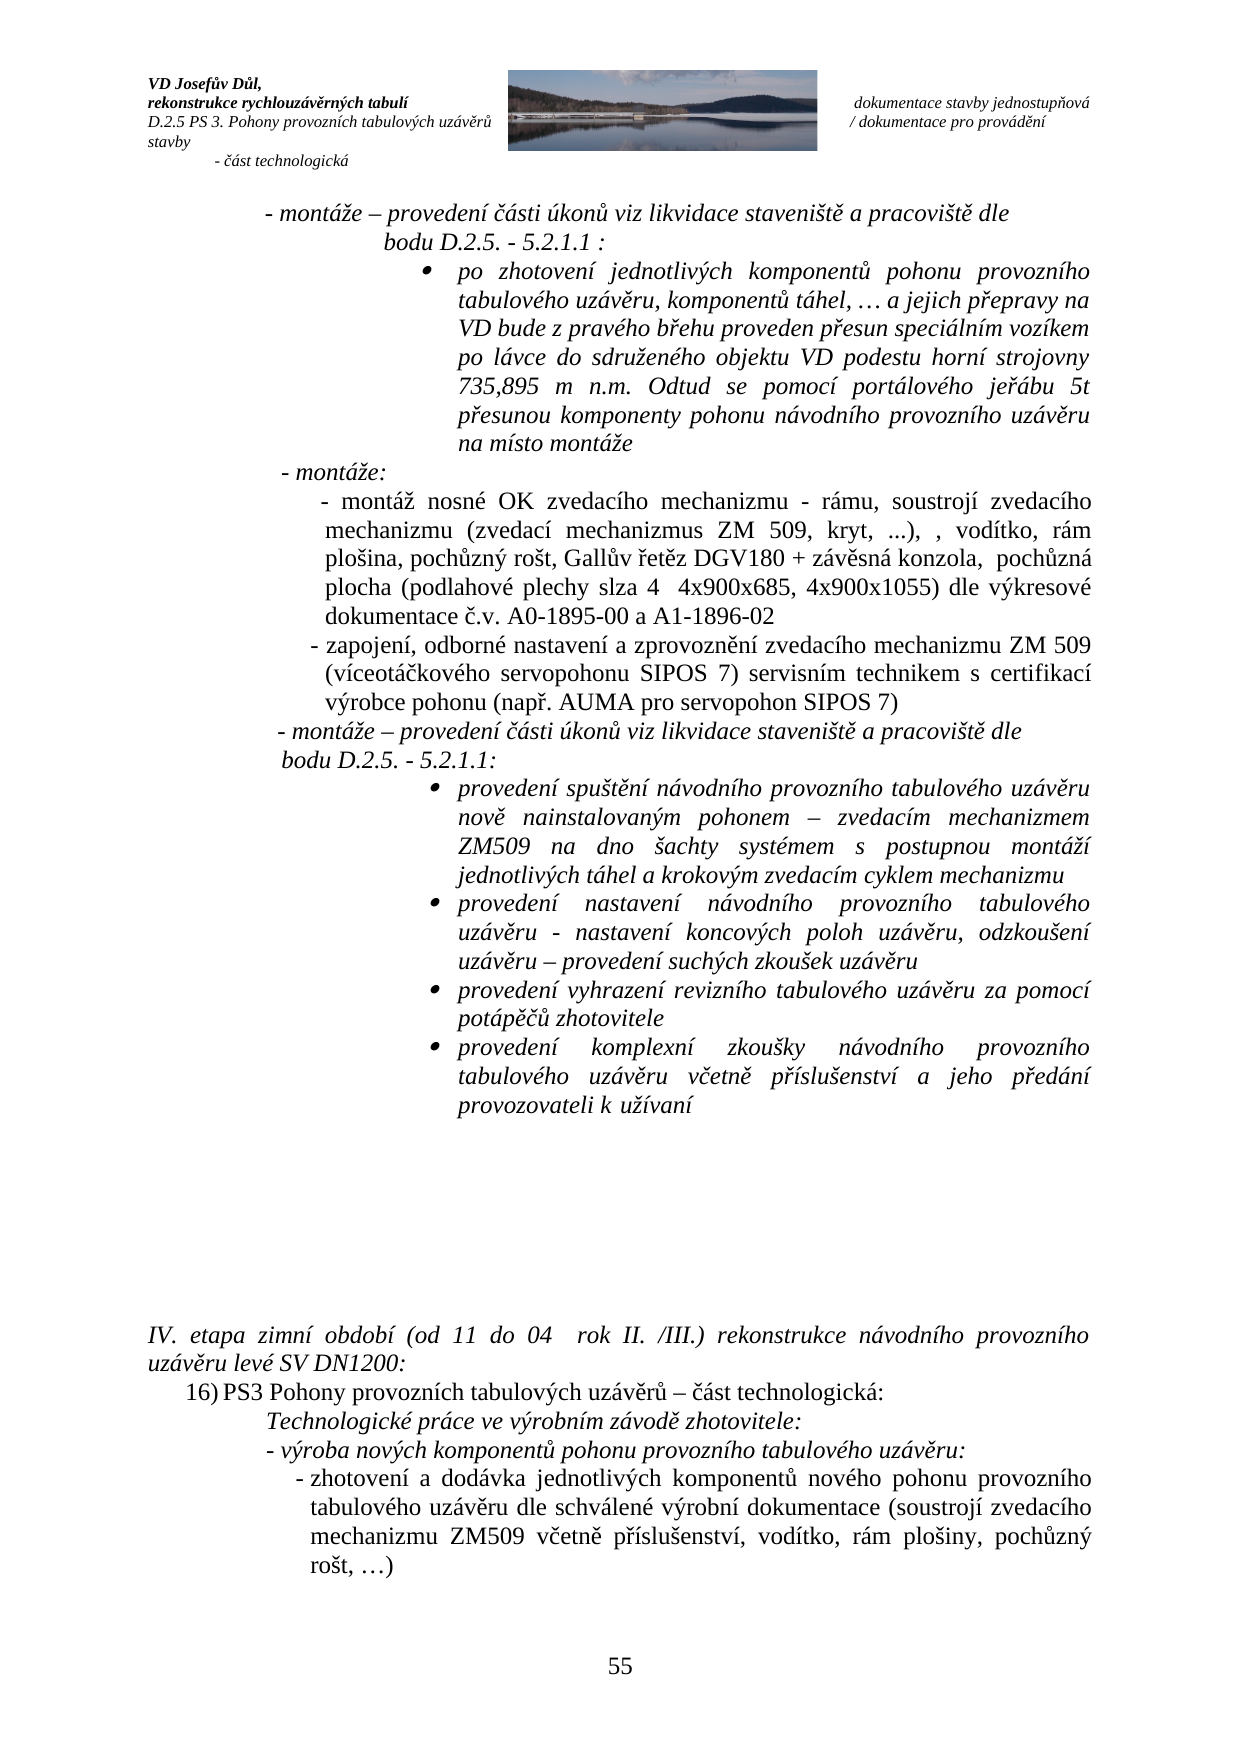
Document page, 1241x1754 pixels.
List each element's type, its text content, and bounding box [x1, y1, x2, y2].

list bodu D.2.5. - 5.2.1.1 : [192, 227, 1092, 256]
list provedení nastavení návodního provozního tabulového uzávěru - nastavení koncových poloh uzávěru, odzkoušení uzávěru – provedení suchých zkoušek uzávěru [428, 888, 1092, 975]
text bodu D.2.5. - 5.2.1.1: [162, 745, 1092, 773]
text - zapojení, odborné nastavení a zprovoznění zvedacího mechanizmu ZM 509 (víceotáčkového servopohonu SIPOS 7) servisním technikem s certifikací výrobce pohonu (např. AUMA pro servopohon SIPOS 7) [295, 630, 1092, 716]
list po zhotovení jednotlivých komponentů pohonu provozního tabulového uzávěru, komponentů táhel, … a jejich přepravy na VD bude z pravého břehu proveden přesun speciálním vozíkem po lávce do sdruženého objektu VD podestu horní strojovny 735,895 m n.m. Odtud se pomocí portálového jeřábu 5t přesunou komponenty pohonu návodního provozního uzávěru na místo montáže [420, 256, 1092, 457]
text - montáže: [281, 457, 1092, 486]
text - montáž nosné OK zvedacího mechanizmu - rámu, soustrojí zvedacího mechanizmu (zvedací mechanizmus ZM 509, kryt, ...), , vodítko, rám plošina, pochůzný rošt, Gallův řetěz DGV180 + závěsná konzola, pochůzná plocha (podlahové plechy slza 4 4x900x685, 4x900x1055) dle výkresové dokumentace č.v. A0-1895-00 a A1-1896-02 [295, 486, 1092, 630]
text IV. etapa zimní období (od 11 do 04 rok II. /III.) rekonstrukce návodního provozního uzávěru levé SV DN1200: [148, 1320, 1092, 1377]
list zhotovení a dodávka jednotlivých komponentů nového pohonu provozního tabulového uzávěru dle schválené výrobní dokumentace (soustrojí zvedacího mechanizmu ZM509 včetně příslušenství, vodítko, rám plošiny, pochůzný rošt, …) [295, 1463, 1092, 1578]
list - montáže – provedení části úkonů viz likvidace staveniště a pracoviště dle [192, 198, 1092, 227]
list provedení spuštění návodního provozního tabulového uzávěru nově nainstalovaným pohonem – zvedacím mechanizmem ZM509 na dno šachty systémem s postupnou montáží jednotlivých táhel a krokovým zvedacím cyklem mechanizmu [428, 773, 1092, 888]
list provedení vyhrazení revizního tabulového uzávěru za pomocí potápěčů zhotovitele [428, 975, 1092, 1032]
list provedení komplexní zkoušky návodního provozního tabulového uzávěru včetně příslušenství a jeho předání provozovateli k užívaní [428, 1032, 1092, 1118]
list - montáže – provedení části úkonů viz likvidace staveniště a pracoviště dle [192, 716, 1092, 745]
text Technologické práce ve výrobním závodě zhotovitele: [266, 1406, 1092, 1435]
list - výroba nových komponentů pohonu provozního tabulového uzávěru: [266, 1435, 1092, 1463]
picture [508, 70, 818, 151]
list PS3 Pohony provozních tabulových uzávěrů – část technologická: [185, 1377, 1092, 1406]
